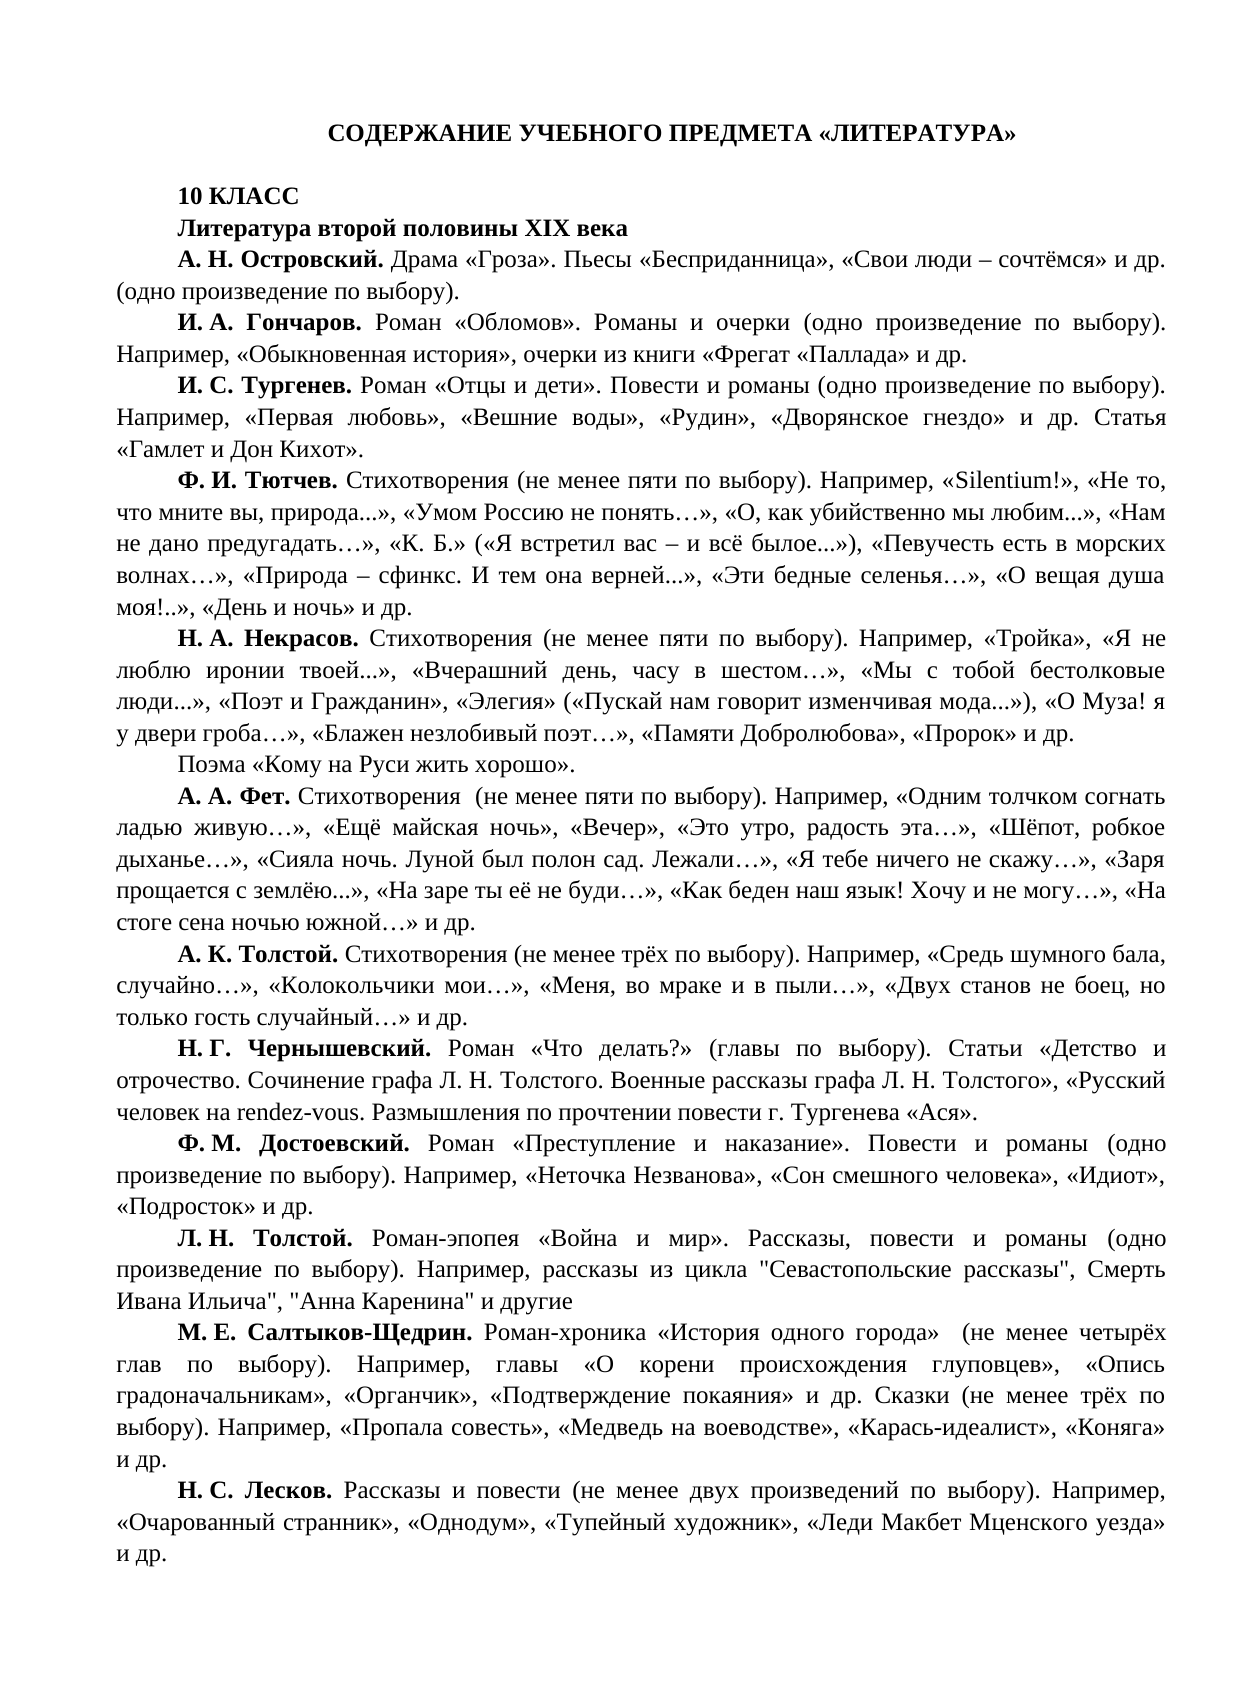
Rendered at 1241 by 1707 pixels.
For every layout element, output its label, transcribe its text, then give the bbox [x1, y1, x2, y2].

text Ф. И. Тютчев. Стихотворения ‌(не менее пяти по выбору). Например, «Silentium!», «Не то, что мните вы, природа...», «Умом Россию не понять…», «О, как убийственно мы любим...», «Нам не дано предугадать…», «К. Б.» («Я встретил вас – и всё былое...»), «Певучесть есть в морских волнах…», «Природа – сфинкс. И тем она верней...», «Эти бедные селенья…», «О вещая душа моя!..», «День и ночь» и др.‌‌ [116, 465, 1167, 620]
text Ф. М. Достоевский. Роман «Преступление и наказание». Повести и романы ‌(одно произведение по выбору). Например, «Неточка Незванова», «Сон смешного человека», «Идиот», «Подросток» и др.‌‌ [116, 1128, 1167, 1220]
text А. Н. Островский. Драма «Гроза». Пьесы ‌«Бесприданница», «Свои люди – сочтёмся» и др. (одно произведение по выбору).‌‌ [116, 244, 1167, 305]
text М. Е. Салтыков-Щедрин. Роман-хроника «История одного города» ‌ (не менее четырёх глав по выбору). Например, главы «О корени происхождения глуповцев», «Опись градоначальникам», «Органчик», «Подтверждение покаяния» и др. Сказки (не менее трёх по выбору). Например, «Пропала совесть», «Медведь на воеводстве», «Карась-идеалист», «Коняга» и др.‌‌ [116, 1317, 1167, 1472]
text И. А. Гончаров. Роман «Обломов». Романы и очерки ‌(одно произведение по выбору). Например, «Обыкновенная история», очерки из книги «Фрегат «Паллада» и др.‌‌ [116, 307, 1167, 368]
text Поэма «Кому на Руси жить хорошо». [116, 749, 1167, 778]
text И. С. Тургенев. Роман «Отцы и дети». ‌Повести и романы (одно произведение по выбору). Например, «Первая любовь», «Вешние воды», «Рудин», «Дворянское гнездо» и др.‌‌ Статья «Гамлет и Дон Кихот». [116, 371, 1167, 462]
text Н. С. Лесков. Рассказы и повести ‌(не менее двух произведений по выбору). Например, «Очарованный странник», «Однодум», «Тупейный художник», «Леди Макбет Мценского уезда» и др.‌‌ [116, 1475, 1167, 1567]
text Литература второй половины XIX века [116, 213, 1167, 242]
text А. К. Толстой. Стихотворения ‌(не менее трёх по выбору). Например, «Средь шумного бала, случайно…», «Колокольчики мои…», «Меня, во мраке и в пыли…», «Двух станов не боец, но только гость случайный…» и др.‌‌ [116, 939, 1167, 1031]
text Н. А. Некрасов. Стихотворения ‌(не менее пяти по выбору). Например, «Тройка», «Я не люблю иронии твоей...», «Вчерашний день, часу в шестом…», «Мы с тобой бестолковые люди...», «Поэт и Гражданин», «Элегия» («Пускай нам говорит изменчивая мода...»), «О Муза! я у двери гроба…», «Блажен незлобивый поэт…», «Памяти Добролюбова», «Пророк» и др.‌‌ [116, 623, 1167, 747]
text А. А. Фет. Стихотворения ‌ (не менее пяти по выбору). Например, «Одним толчком согнать ладью живую…», «Ещё майская ночь», «Вечер», «Это утро, радость эта…», «Шёпот, робкое дыханье…», «Сияла ночь. Луной был полон сад. Лежали…», «Я тебе ничего не скажу…», «Заря прощается с землёю...», «На заре ты её не буди…», «Как беден наш язык! Хочу и не могу…», «На стоге сена ночью южной…» и др.‌‌ [116, 781, 1167, 936]
text 10 КЛАСС [116, 181, 1167, 210]
text Н. Г. Чернышевский. Роман «Что делать?» ‌(главы по выбору).‌‌ Статьи «Детство и отрочество. Сочинение графа Л. Н. Толстого. Военные рассказы графа Л. Н. Толстого», «Русский человек на rendez-vous. Размышления по прочтении повести г. Тургенева «Ася». [116, 1033, 1167, 1125]
text Л. Н. Толстой. Роман-эпопея «Война и мир». Рассказы, повести и романы ‌(одно произведение по выбору). Например, рассказы из цикла "Севастопольские рассказы", Смерть Ивана Ильича", "Анна Каренина" и другие‌‌ [116, 1223, 1167, 1315]
text СОДЕРЖАНИЕ УЧЕБНОГО ПРЕДМЕТА «ЛИТЕРАТУРА» [116, 118, 1167, 147]
